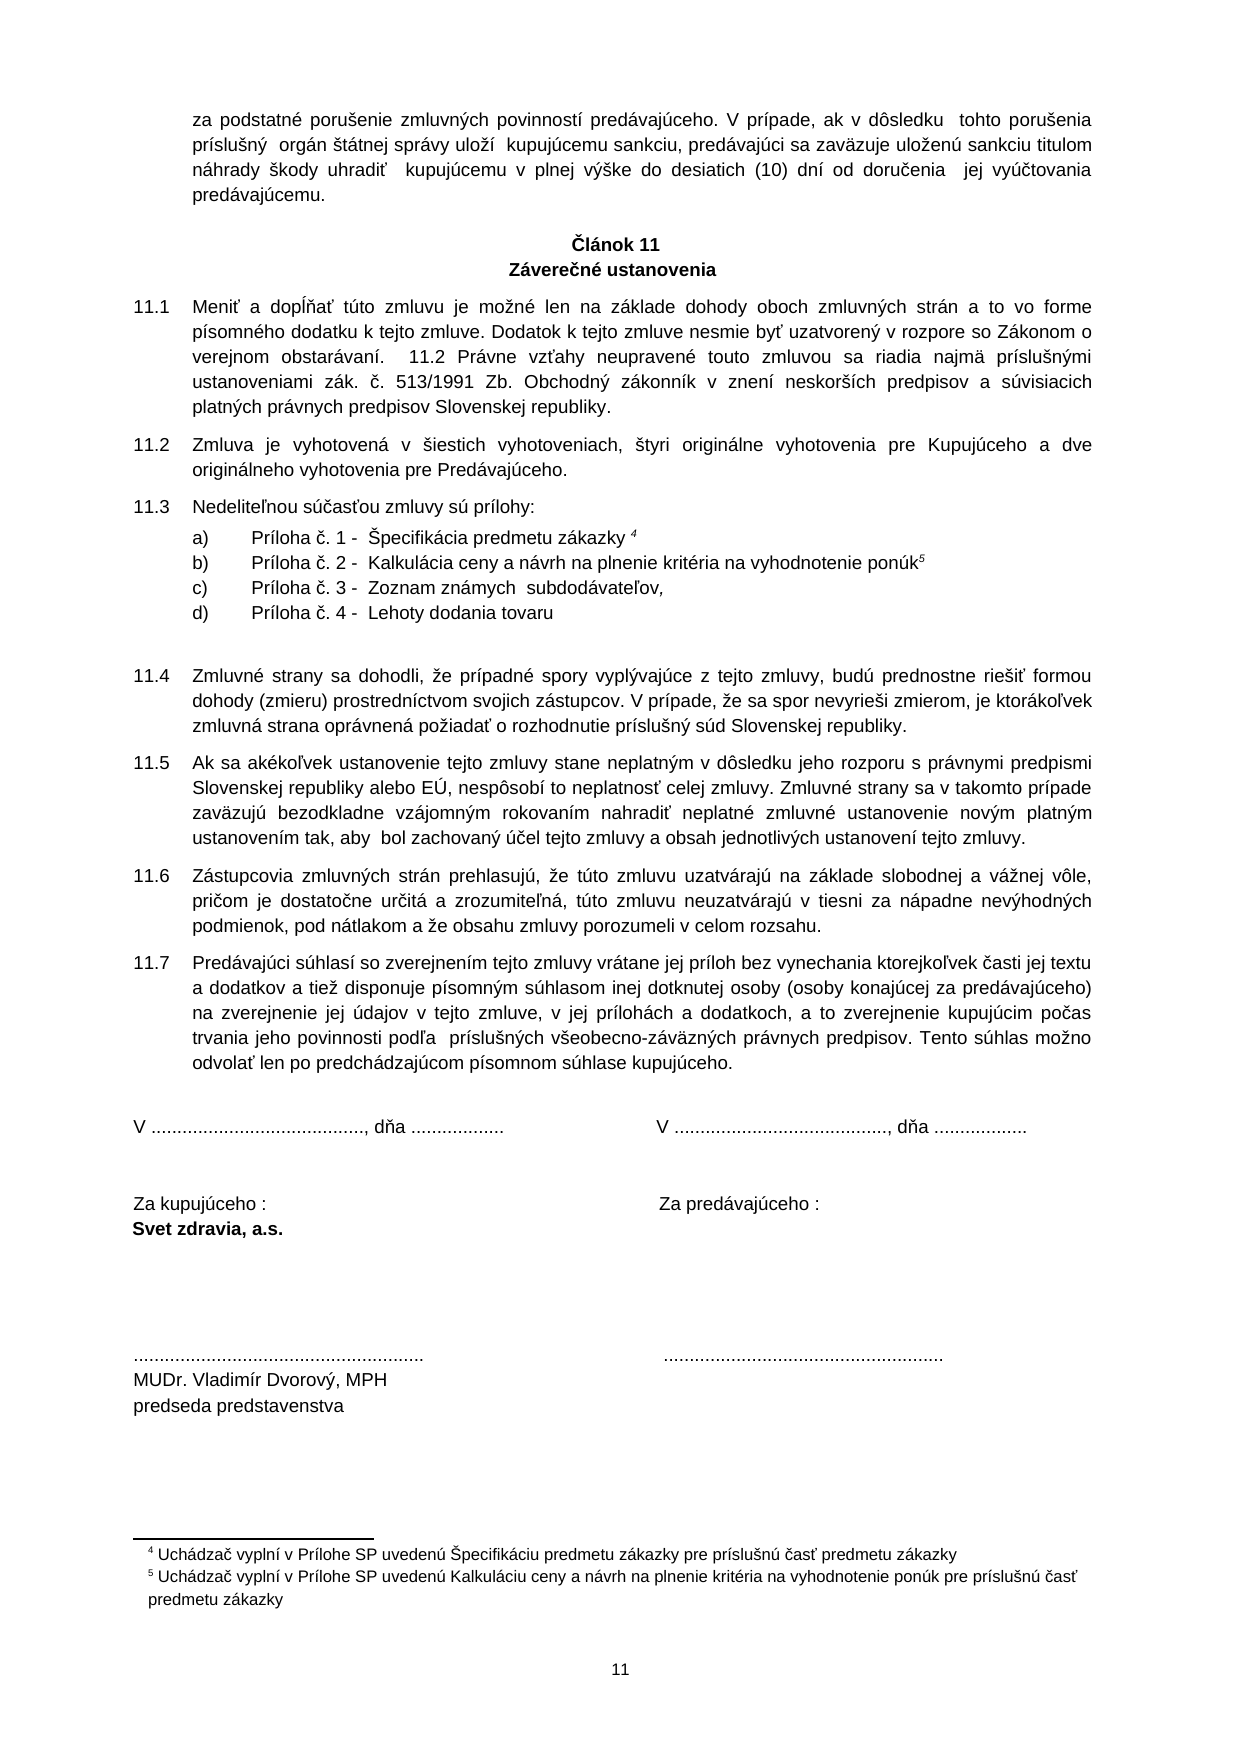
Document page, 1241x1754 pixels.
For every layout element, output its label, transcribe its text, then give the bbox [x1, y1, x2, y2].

list Zmluva je vyhotovená v šiestich vyhotoveniach, štyri originálne vyhotovenia pre Kupujúceho a dve originálneho vyhotovenia pre Predávajúceho. [133, 430, 1092, 480]
list Príloha č. 3 - Zoznam známych subdodávateľov, [192, 574, 1092, 599]
text predseda predstavenstva [133, 1391, 486, 1416]
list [133, 105, 1092, 205]
list Príloha č. 2 - Kalkulácia ceny a návrh na plnenie kritéria na vyhodnotenie ponúk [192, 549, 1092, 574]
list Nedeliteľnou súčasťou zmluvy sú prílohy: [133, 492, 1092, 517]
text ........................................................ ...................................................... [133, 1340, 1093, 1365]
text Článok 11 [133, 230, 1093, 255]
list Príloha č. 4 - Lehoty dodania tovaru [192, 599, 1092, 624]
text Záverečné ustanovenia [132, 255, 1093, 280]
text V ........................................., dňa .................. V ........................................., dňa .................. [133, 1113, 1093, 1138]
text MUDr. Vladimír Dvorový, MPH [133, 1366, 486, 1391]
text Svet zdravia, a.s. [132, 1215, 1093, 1240]
text Za kupujúceho : Za predávajúceho : [133, 1189, 1093, 1214]
list Zástupcovia zmluvných strán prehlasujú, že túto zmluvu uzatvárajú na základe slobodnej a vážnej vôle, pričom je dostatočne určitá a zrozumiteľná, túto zmluvu neuzatvárajú v tiesni za nápadne nevýhodných podmienok, pod nátlakom a že obsahu zmluvy porozumeli v celom rozsahu. [133, 861, 1092, 936]
list Zmluvné strany sa dohodli, že prípadné spory vyplývajúce z tejto zmluvy, budú prednostne riešiť formou dohody (zmieru) prostredníctvom svojich zástupcov. V prípade, že sa spor nevyrieši zmierom, je ktorákoľvek zmluvná strana oprávnená požiadať o rozhodnutie príslušný súd Slovenskej republiky. [133, 661, 1092, 736]
list Meniť a dopĺňať túto zmluvu je možné len na základe dohody oboch zmluvných strán a to vo forme písomného dodatku k tejto zmluve. Dodatok k tejto zmluve nesmie byť uzatvorený v rozpore so Zákonom o verejnom obstarávaní. 11.2 Právne vzťahy neupravené touto zmluvou sa riadia najmä príslušnými ustanoveniami zák. č. 513/1991 Zb. Obchodný zákonník v znení neskorších predpisov a súvisiacich platných právnych predpisov Slovenskej republiky. [133, 292, 1092, 417]
list Ak sa akékoľvek ustanovenie tejto zmluvy stane neplatným v dôsledku jeho rozporu s právnymi predpismi Slovenskej republiky alebo EÚ, nespôsobí to neplatnosť celej zmluvy. Zmluvné strany sa v takomto prípade zaväzujú bezodkladne vzájomným rokovaním nahradiť neplatné zmluvné ustanovenie novým platným ustanovením tak, aby bol zachovaný účel tejto zmluvy a obsah jednotlivých ustanovení tejto zmluvy. [133, 749, 1092, 849]
list Predávajúci súhlasí so zverejnením tejto zmluvy vrátane jej príloh bez vynechania ktorejkoľvek časti jej textu a dodatkov a tiež disponuje písomným súhlasom inej dotknutej osoby (osoby konajúcej za predávajúceho) na zverejnenie jej údajov v tejto zmluve, v jej prílohách a dodatkoch, a to zverejnenie kupujúcim počas trvania jeho povinnosti podľa príslušných všeobecno-záväzných právnych predpisov. Tento súhlas možno odvolať len po predchádzajúcom písomnom súhlase kupujúceho. [133, 949, 1092, 1074]
list Príloha č. 1 - Špecifikácia predmetu zákazky [192, 524, 1092, 549]
